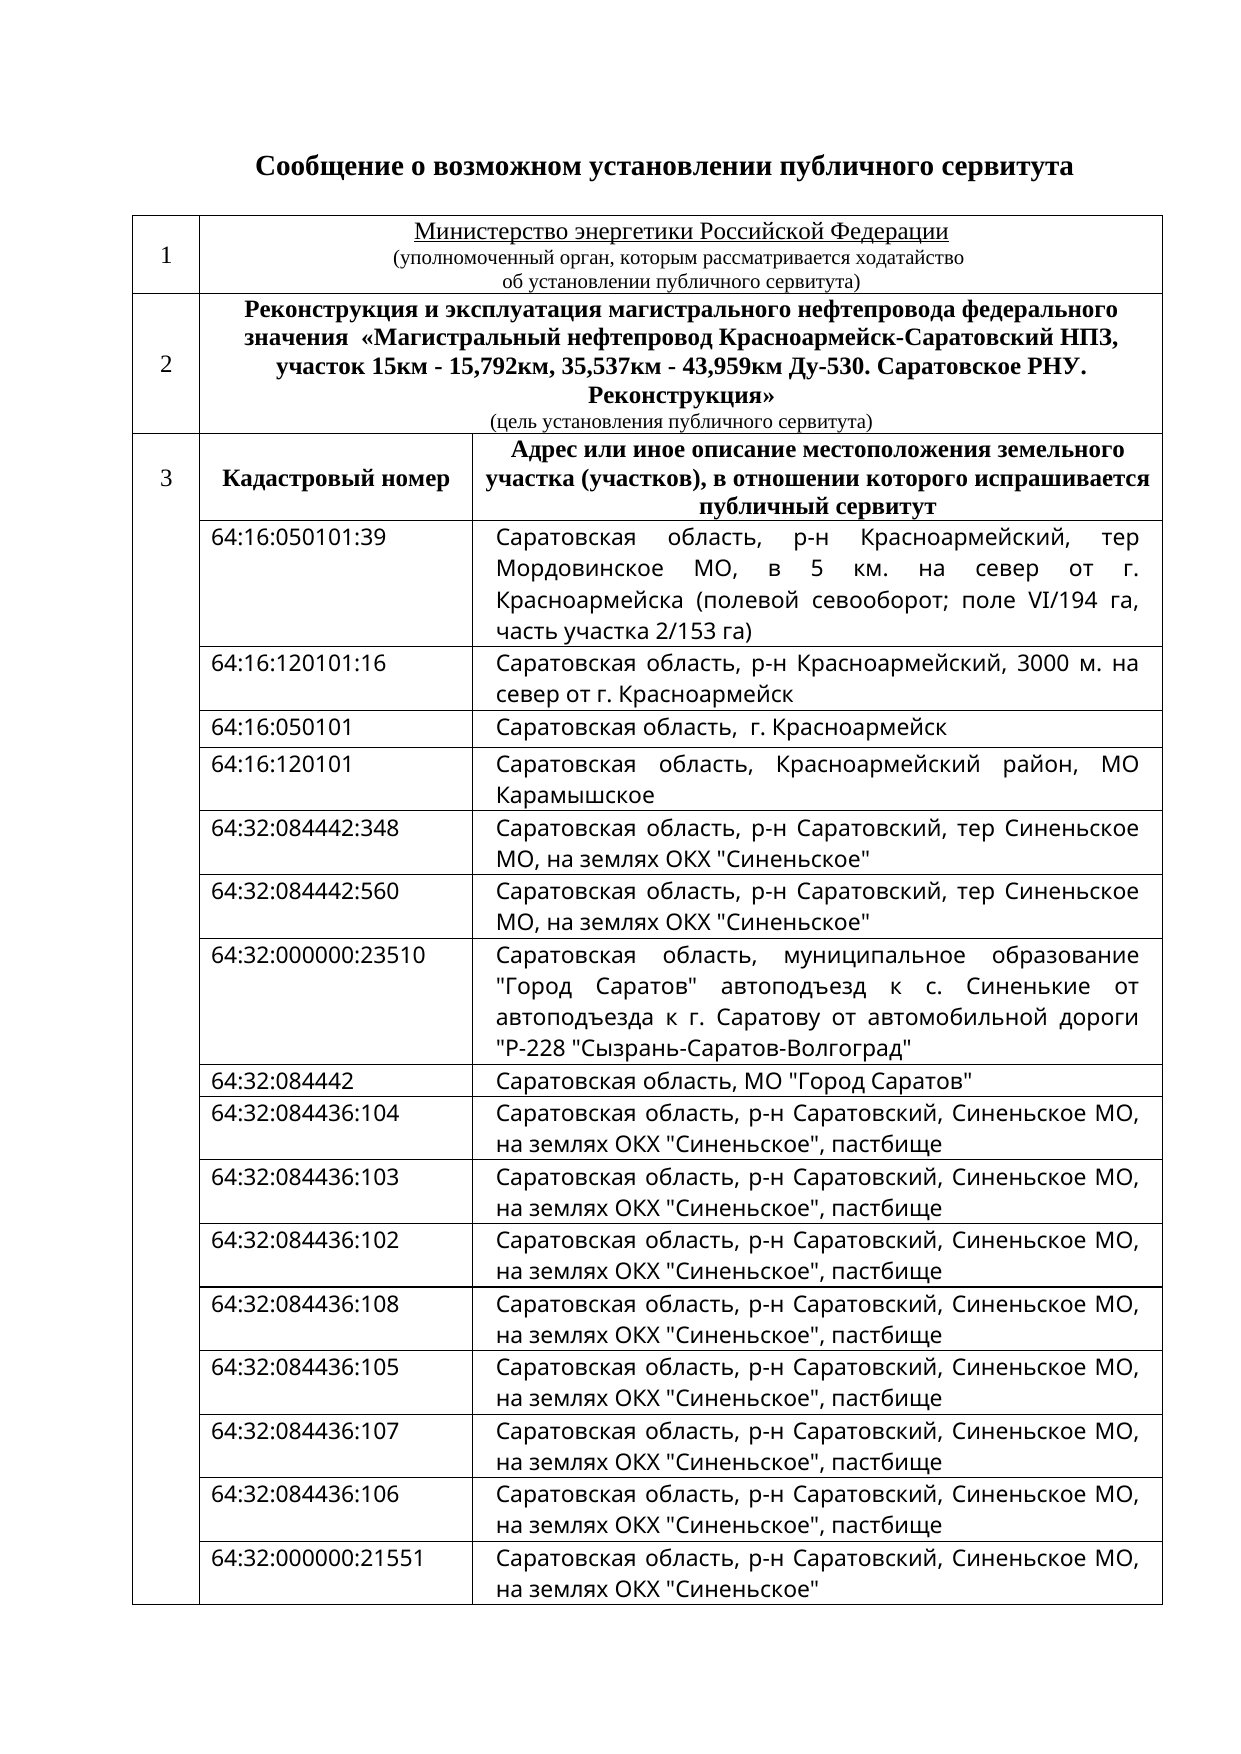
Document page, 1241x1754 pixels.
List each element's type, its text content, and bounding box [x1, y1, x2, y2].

table_cell Саратовская область, р-н Саратовский, Синеньское МО, на землях ОКХ "Синеньское", пастбище [473, 1351, 1162, 1413]
table_cell 3 [133, 434, 199, 1604]
table_cell Реконструкция и эксплуатация магистрального нефтепровода федерального значения «Магистральный нефтепровод Красноармейск-Саратовский НПЗ, участок 15км - 15,792км, 35,537км - 43,959км Ду-530. Саратовское РНУ. Реконструкция» (цель установления публичного сервитута) [200, 294, 1162, 433]
table_cell Саратовская область, р-н Саратовский, Синеньское МО, на землях ОКХ "Синеньское", пастбище [473, 1288, 1162, 1350]
table_cell 64:32:084442:348 [200, 811, 472, 874]
table_cell 64:32:084442 [200, 1065, 472, 1096]
table_cell 64:32:084436:108 [200, 1288, 472, 1350]
table_cell 64:32:084436:104 [200, 1097, 472, 1159]
table_cell Саратовская область, Красноармейский район, МО Карамышское [473, 748, 1162, 810]
table_header Министерство энергетики Российской Федерации (уполномоченный орган, которым рассматривается ходатайство об установлении публичного сервитута) [200, 216, 1162, 293]
table_cell 64:32:084436:106 [200, 1478, 472, 1541]
table_cell 64:32:000000:21551 [200, 1542, 472, 1604]
table_cell Саратовская область, р-н Саратовский, Синеньское МО, на землях ОКХ "Синеньское", пастбище [473, 1478, 1162, 1541]
table_cell Саратовская область, р-н Саратовский, тер Синеньское МО, на землях ОКХ "Синеньское" [473, 875, 1162, 937]
table_cell 64:16:050101:39 [200, 521, 472, 646]
table_cell Саратовская область, р-н Красноармейский, 3000 м. на север от г. Красноармейск [473, 647, 1162, 710]
table_cell 64:16:120101:16 [200, 647, 472, 710]
table_cell Адрес или иное описание местоположения земельного участка (участков), в отношении которого испрашивается публичный сервитут [473, 434, 1162, 520]
table_cell 64:32:000000:23510 [200, 939, 472, 1063]
table_cell Саратовская область, МО "Город Саратов" [473, 1065, 1162, 1096]
table_cell Саратовская область, р-н Красноармейский, тер Мордовинское МО, в 5 км. на север от г. Красноармейска (полевой севооборот; поле VI/194 га, часть участка 2/153 га) [473, 521, 1162, 646]
table_cell 64:16:050101 [200, 711, 472, 747]
table_cell 64:32:084436:105 [200, 1351, 472, 1413]
table_cell 2 [133, 294, 199, 433]
table_cell Кадастровый номер [200, 434, 472, 520]
table_cell Саратовская область, р-н Саратовский, Синеньское МО, на землях ОКХ "Синеньское", пастбище [473, 1097, 1162, 1159]
table_cell Саратовская область, р-н Саратовский, Синеньское МО, на землях ОКХ "Синеньское", пастбище [473, 1160, 1162, 1223]
table_header 1 [133, 216, 199, 293]
table_cell 64:32:084436:107 [200, 1415, 472, 1477]
table_cell Саратовская область, г. Красноармейск [473, 711, 1162, 747]
table_cell 64:32:084436:102 [200, 1224, 472, 1286]
table_cell 64:16:120101 [200, 748, 472, 810]
table_cell Саратовская область, р-н Саратовский, тер Синеньское МО, на землях ОКХ "Синеньское" [473, 811, 1162, 874]
table_cell Саратовская область, р-н Саратовский, Синеньское МО, на землях ОКХ "Синеньское", пастбище [473, 1224, 1162, 1286]
table_cell Саратовская область, р-н Саратовский, Синеньское МО, на землях ОКХ "Синеньское", пастбище [473, 1415, 1162, 1477]
table_cell Саратовская область, муниципальное образование "Город Саратов" автоподъезд к с. Синенькие от автоподъезда к г. Саратову от автомобильной дороги "Р-228 "Сызрань-Саратов-Волгоград" [473, 939, 1162, 1063]
table_cell Саратовская область, р-н Саратовский, Синеньское МО, на землях ОКХ "Синеньское" [473, 1542, 1162, 1604]
text Сообщение о возможном установлении публичного сервитута [177, 148, 1152, 181]
table_cell 64:32:084442:560 [200, 875, 472, 937]
table_cell 64:32:084436:103 [200, 1160, 472, 1223]
